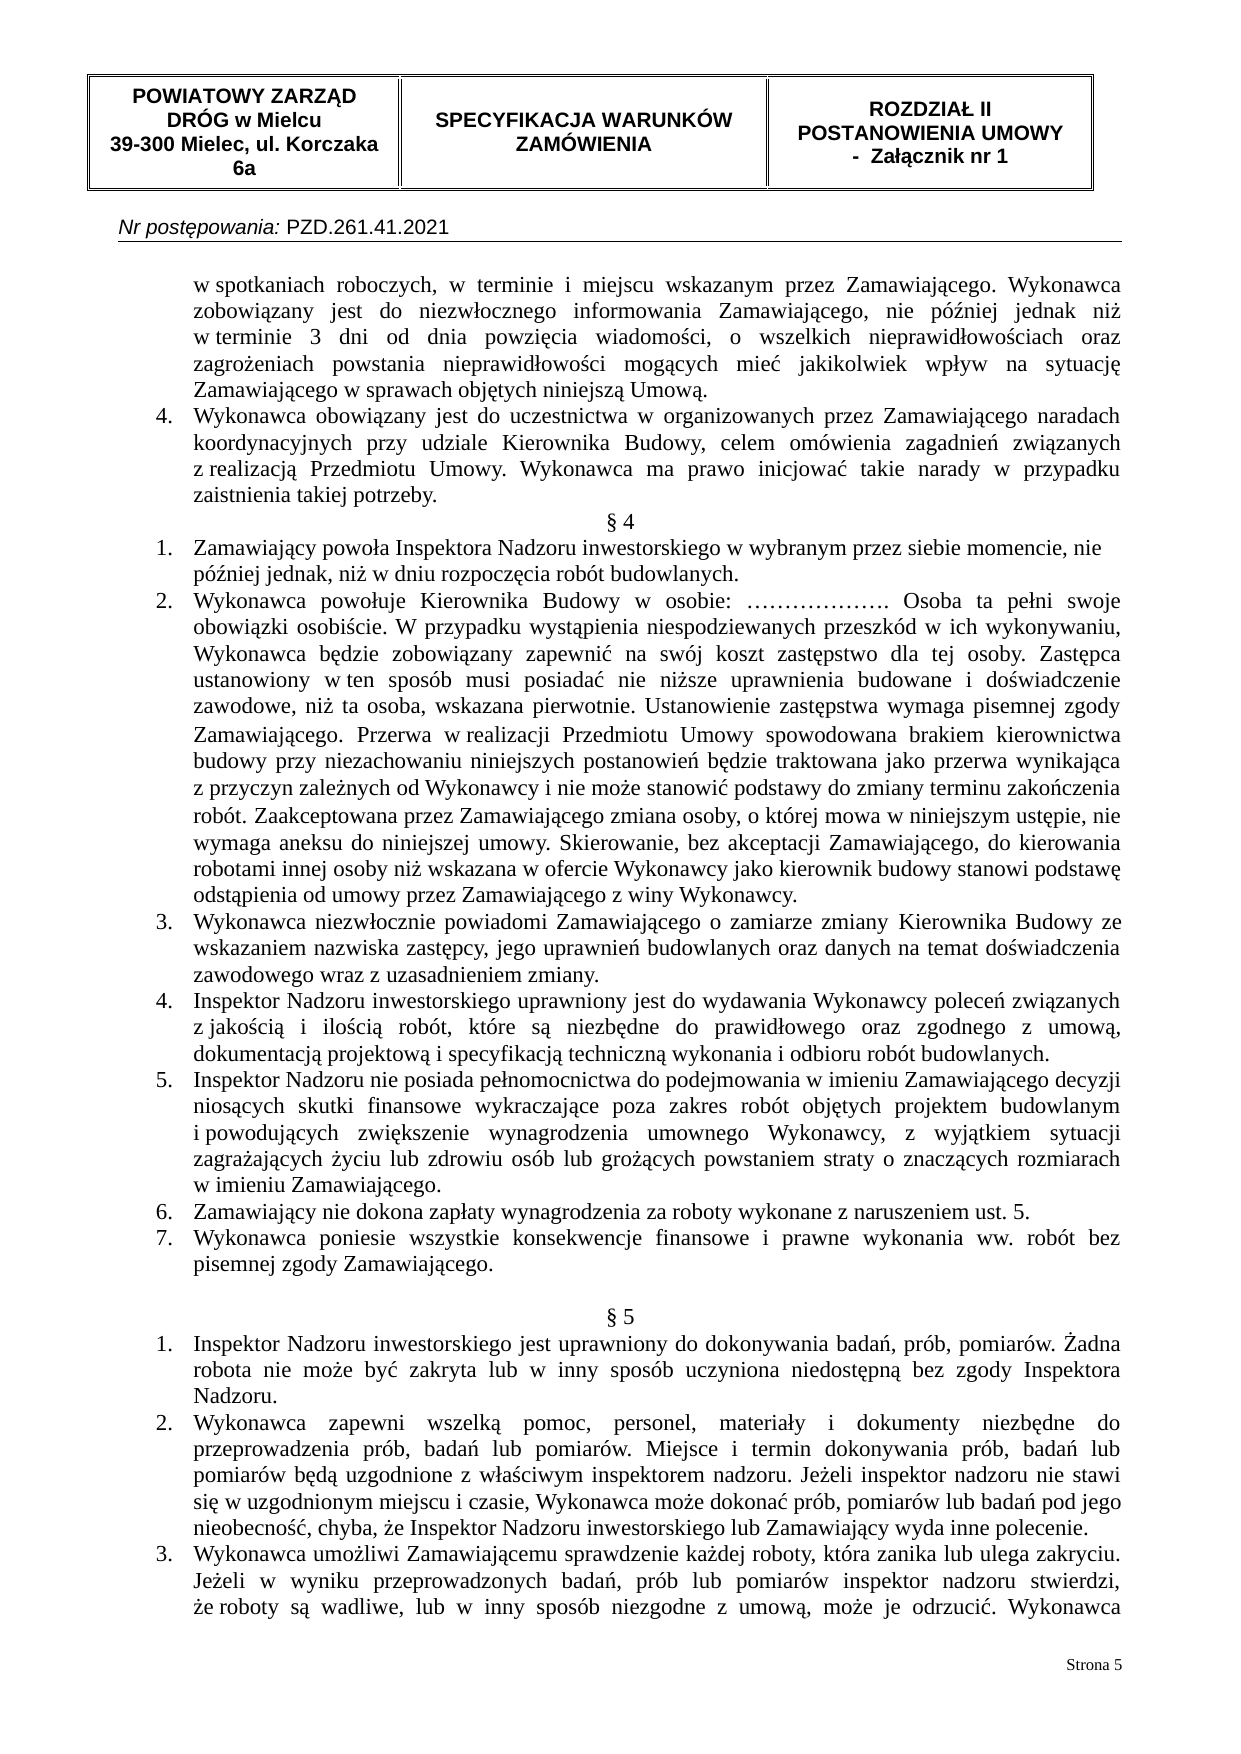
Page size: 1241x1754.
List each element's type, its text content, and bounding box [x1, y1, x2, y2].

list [156, 1540, 1122, 1619]
text § 5 [118, 1303, 1122, 1329]
list Inspektor Nadzoru inwestorskiego jest uprawniony do dokonywania badań, prób, pomiarów. Żadna robota nie może być zakryta lub w inny sposób uczyniona niedostępną bez zgody Inspektora Nadzoru. [156, 1329, 1122, 1409]
list Inspektor Nadzoru nie posiada pełnomocnictwa do podejmowania w imieniu Zamawiającego decyzji niosących skutki finansowe wykraczające poza zakres robót objętych projektem budowlanym i powodujących zwiększenie wynagrodzenia umownego Wykonawcy, z wyjątkiem sytuacji zagrażających życiu lub zdrowiu osób lub grożących powstaniem straty o znaczących rozmiarach w imieniu Zamawiającego. [156, 1066, 1122, 1198]
list Zamawiający nie dokona zapłaty wynagrodzenia za roboty wykonane z naruszeniem ust. 5. [156, 1198, 1122, 1224]
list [156, 271, 1122, 402]
list Wykonawca powołuje Kierownika Budowy w osobie: ………………. Osoba ta pełni swoje obowiązki osobiście. W przypadku wystąpienia niespodziewanych przeszkód w ich wykonywaniu, Wykonawca będzie zobowiązany zapewnić na swój koszt zastępstwo dla tej osoby. Zastępca ustanowiony w ten sposób musi posiadać nie niższe uprawnienia budowane i doświadczenie zawodowe, niż ta osoba, wskazana pierwotnie. Ustanowienie zastępstwa wymaga pisemnej zgody Zamawiającego. Przerwa w realizacji Przedmiotu Umowy spowodowana brakiem kierownictwa budowy przy niezachowaniu niniejszych postanowień będzie traktowana jako przerwa wynikająca z przyczyn zależnych od Wykonawcy i nie może stanowić podstawy do zmiany terminu zakończenia robót. Zaakceptowana przez Zamawiającego zmiana osoby, o której mowa w niniejszym ustępie, nie wymaga aneksu do niniejszej umowy. Skierowanie, bez akceptacji Zamawiającego, do kierowania robotami innej osoby niż wskazana w ofercie Wykonawcy jako kierownik budowy stanowi podstawę odstąpienia od umowy przez Zamawiającego z winy Wykonawcy. [156, 587, 1122, 908]
list Wykonawca obowiązany jest do uczestnictwa w organizowanych przez Zamawiającego naradach koordynacyjnych przy udziale Kierownika Budowy, celem omówienia zagadnień związanych z realizacją Przedmiotu Umowy. Wykonawca ma prawo inicjować takie narady w przypadku zaistnienia takiej potrzeby. [156, 402, 1122, 508]
list Inspektor Nadzoru inwestorskiego uprawniony jest do wydawania Wykonawcy poleceń związanych z jakością i ilością robót, które są niezbędne do prawidłowego oraz zgodnego z umową, dokumentacją projektową i specyfikacją techniczną wykonania i odbioru robót budowlanych. [156, 987, 1122, 1066]
list Wykonawca niezwłocznie powiadomi Zamawiającego o zamiarze zmiany Kierownika Budowy ze wskazaniem nazwiska zastępcy, jego uprawnień budowlanych oraz danych na temat doświadczenia zawodowego wraz z uzasadnieniem zmiany. [156, 908, 1122, 987]
list Wykonawca zapewni wszelką pomoc, personel, materiały i dokumenty niezbędne do przeprowadzenia prób, badań lub pomiarów. Miejsce i termin dokonywania prób, badań lub pomiarów będą uzgodnione z właściwym inspektorem nadzoru. Jeżeli inspektor nadzoru nie stawi się w uzgodnionym miejscu i czasie, Wykonawca może dokonać prób, pomiarów lub badań pod jego nieobecność, chyba, że Inspektor Nadzoru inwestorskiego lub Zamawiający wyda inne polecenie. [156, 1409, 1122, 1540]
text § 4 [118, 508, 1122, 534]
list Zamawiający powoła Inspektora Nadzoru inwestorskiego w wybranym przez siebie momencie, nie później jednak, niż w dniu rozpoczęcia robót budowlanych. [156, 534, 1122, 587]
list Wykonawca poniesie wszystkie konsekwencje finansowe i prawne wykonania ww. robót bez pisemnej zgody Zamawiającego. [156, 1224, 1122, 1277]
